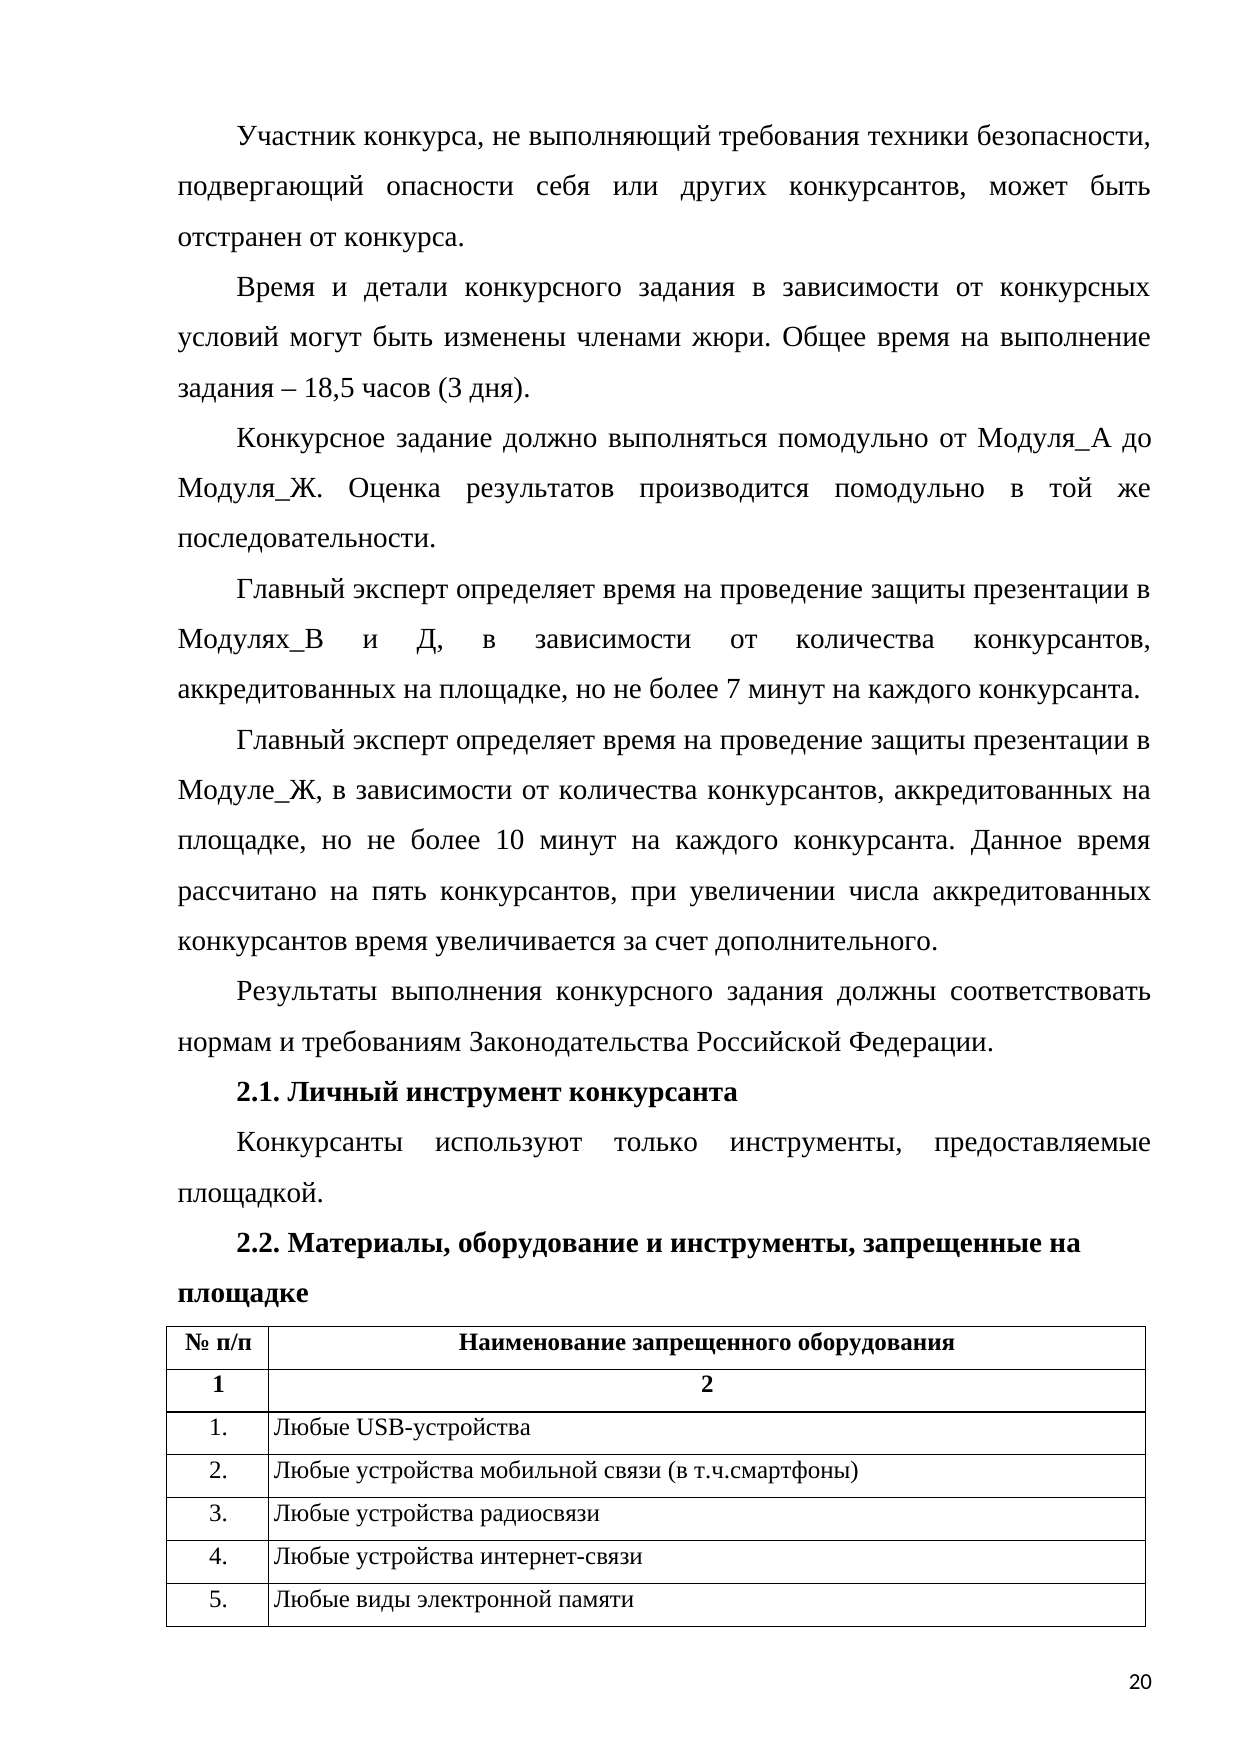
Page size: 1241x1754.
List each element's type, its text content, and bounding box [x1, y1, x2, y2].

text Результаты выполнения конкурсного задания должны соответствовать нормам и требованиям Законодательства Российской Федерации. [177, 973, 1152, 1057]
text Участник конкурса, не выполняющий требования техники безопасности, подвергающий опасности себя или других конкурсантов, может быть отстранен от конкурса. [177, 118, 1152, 252]
text 2.2. Материалы, оборудование и инструменты, запрещенные на площадке [177, 1225, 1152, 1309]
table_cell 1 [167, 1370, 268, 1411]
table_cell 2. [167, 1455, 268, 1497]
text Конкурсное задание должно выполняться помодульно от Модуля_А до Модуля_Ж. Оценка результатов производится помодульно в той же последовательности. [177, 420, 1152, 554]
text Конкурсанты используют только инструменты, предоставляемые площадкой. [177, 1124, 1152, 1208]
text Главный эксперт определяет время на проведение защиты презентации в Модулях_В и Д, в зависимости от количества конкурсантов, аккредитованных на площадке, но не более 7 минут на каждого конкурсанта. [177, 571, 1152, 705]
table_cell Любые устройства радиосвязи [269, 1498, 1145, 1540]
table_cell 4. [167, 1541, 268, 1583]
table_cell Любые USB-устройства [269, 1413, 1145, 1454]
table_cell 5. [167, 1584, 268, 1626]
table_header Наименование запрещенного оборудования [269, 1327, 1145, 1368]
table_cell 1. [167, 1413, 268, 1454]
table_cell 3. [167, 1498, 268, 1540]
table_cell Любые виды электронной памяти [269, 1584, 1145, 1626]
table_cell Любые устройства интернет-связи [269, 1541, 1145, 1583]
table_cell 2 [269, 1370, 1145, 1411]
text 2.1. Личный инструмент конкурсанта [177, 1074, 1152, 1108]
text Главный эксперт определяет время на проведение защиты презентации в Модуле_Ж, в зависимости от количества конкурсантов, аккредитованных на площадке, но не более 10 минут на каждого конкурсанта. Данное время рассчитано на пять конкурсантов, при увеличении числа аккредитованных конкурсантов время увеличивается за счет дополнительного. [177, 722, 1152, 957]
table_header № п/п [167, 1327, 268, 1368]
table_cell Любые устройства мобильной связи (в т.ч.смартфоны) [269, 1455, 1145, 1497]
text Время и детали конкурсного задания в зависимости от конкурсных условий могут быть изменены членами жюри. Общее время на выполнение задания – 18,5 часов (3 дня). [177, 269, 1152, 403]
